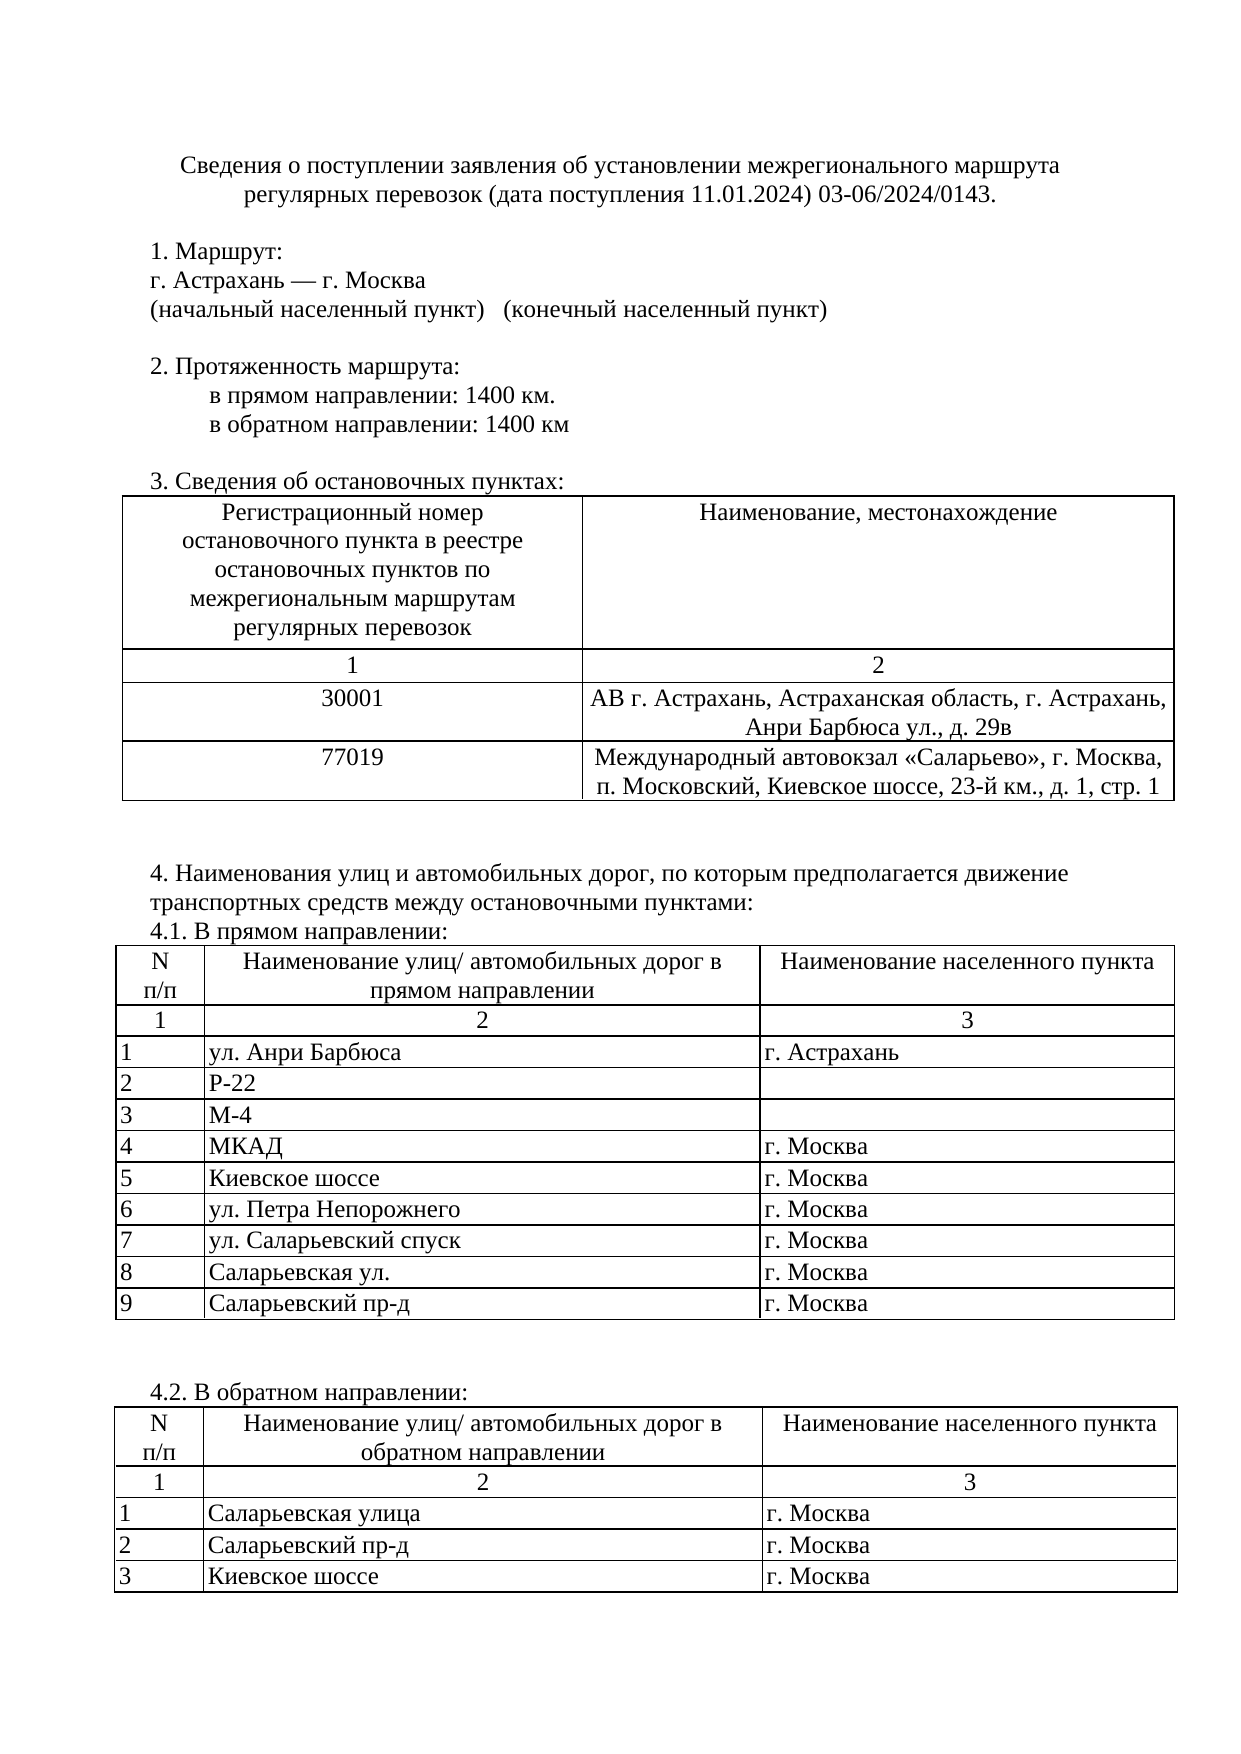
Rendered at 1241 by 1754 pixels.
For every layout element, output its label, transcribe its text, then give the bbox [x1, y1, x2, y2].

table_cell [761, 1068, 1174, 1098]
table_cell ул. Саларьевский спуск [205, 1226, 759, 1256]
table_cell 5 [117, 1163, 204, 1193]
table_cell АВ г. Астрахань, Астраханская область, г. Астрахань, Анри Барбюса ул., д. 29в [583, 683, 1173, 740]
text в обратном направлении: 1400 км [150, 409, 1090, 437]
table_cell 2 [115, 1529, 203, 1560]
table_header Наименование улиц/ автомобильных дорог в обратном направлении [204, 1408, 762, 1465]
table_header Наименование населенного пункта [763, 1408, 1177, 1465]
table_cell Саларьевский пр-д [204, 1530, 762, 1560]
text 4. Наименования улиц и автомобильных дорог, по которым предполагается движение транспортных средств между остановочными пунктами: [150, 858, 1090, 916]
table_cell г. Москва [763, 1528, 1177, 1560]
table_header Регистрационный номер остановочного пункта в реестре остановочных пунктов по межрегиональным маршрутам регулярных перевозок [123, 497, 582, 648]
table_cell 30001 [123, 683, 582, 740]
table_cell ул. Петра Непорожнего [205, 1194, 759, 1224]
table_cell г. Москва [761, 1226, 1174, 1256]
table_cell г. Москва [761, 1163, 1174, 1193]
text (начальный населенный пункт) (конечный населенный пункт) [150, 294, 1090, 322]
table_cell 2 [117, 1068, 204, 1098]
table_header Наименование, местонахождение [583, 497, 1173, 648]
table_header N п/п [115, 1408, 203, 1465]
table_cell МКАД [205, 1131, 759, 1161]
text 1. Маршрут: [150, 236, 1090, 265]
table_cell 1 [123, 650, 582, 681]
table_cell г. Москва [763, 1560, 1177, 1591]
table_cell 1 [117, 1037, 204, 1067]
table_cell 2 [204, 1467, 762, 1497]
table_header Наименование населенного пункта [761, 946, 1174, 1004]
table_cell 9 [117, 1289, 204, 1318]
table_header Наименование улиц/ автомобильных дорог в прямом направлении [205, 946, 759, 1004]
table_cell Саларьевский пр-д [205, 1289, 759, 1318]
text 4.1. В прямом направлении: [150, 916, 1090, 945]
table_cell г. Астрахань [761, 1037, 1174, 1067]
table_cell 2 [583, 650, 1173, 681]
table_cell 1 [115, 1466, 203, 1497]
table_cell Саларьевская ул. [205, 1257, 759, 1287]
table_cell 7 [117, 1226, 204, 1256]
table_cell 1 [117, 1006, 204, 1035]
text 2. Протяженность маршрута: [150, 351, 1090, 380]
table_cell г. Москва [761, 1194, 1174, 1224]
table_cell Р-22 [205, 1068, 759, 1098]
table_cell 3 [763, 1465, 1177, 1497]
table_cell Саларьевская улица [204, 1498, 762, 1528]
table_cell 4 [117, 1131, 204, 1161]
table_cell 8 [117, 1257, 204, 1287]
table_header N п/п [117, 946, 204, 1004]
text в прямом направлении: 1400 км. [150, 380, 1090, 409]
table_cell 3 [117, 1100, 204, 1130]
text Сведения о поступлении заявления об установлении межрегионального маршрута регулярных перевозок (дата поступления 11.01.2024) 03-06/2024/0143. [150, 150, 1090, 207]
table_cell Международный автовокзал «Саларьево», г. Москва, п. Московский, Киевское шоссе, 23-й км., д. 1, стр. 1 [583, 742, 1173, 799]
table_cell 2 [205, 1006, 759, 1035]
table_cell Киевское шоссе [204, 1561, 762, 1591]
text 3. Сведения об остановочных пунктах: [150, 466, 1090, 495]
table_cell г. Москва [761, 1131, 1174, 1161]
text г. Астрахань — г. Москва [150, 265, 1090, 294]
table_cell [761, 1100, 1174, 1130]
table_cell 3 [115, 1561, 203, 1591]
table_cell 1 [115, 1498, 203, 1528]
table_cell 6 [117, 1194, 204, 1224]
table_cell М-4 [205, 1100, 759, 1130]
table_cell ул. Анри Барбюса [205, 1037, 759, 1067]
table_cell Киевское шоссе [205, 1163, 759, 1193]
table_cell 77019 [123, 742, 582, 799]
table_cell г. Москва [761, 1257, 1174, 1287]
table_cell 3 [761, 1006, 1174, 1035]
table_cell г. Москва [763, 1497, 1177, 1528]
table_cell г. Москва [761, 1289, 1174, 1318]
text 4.2. В обратном направлении: [150, 1377, 1090, 1406]
